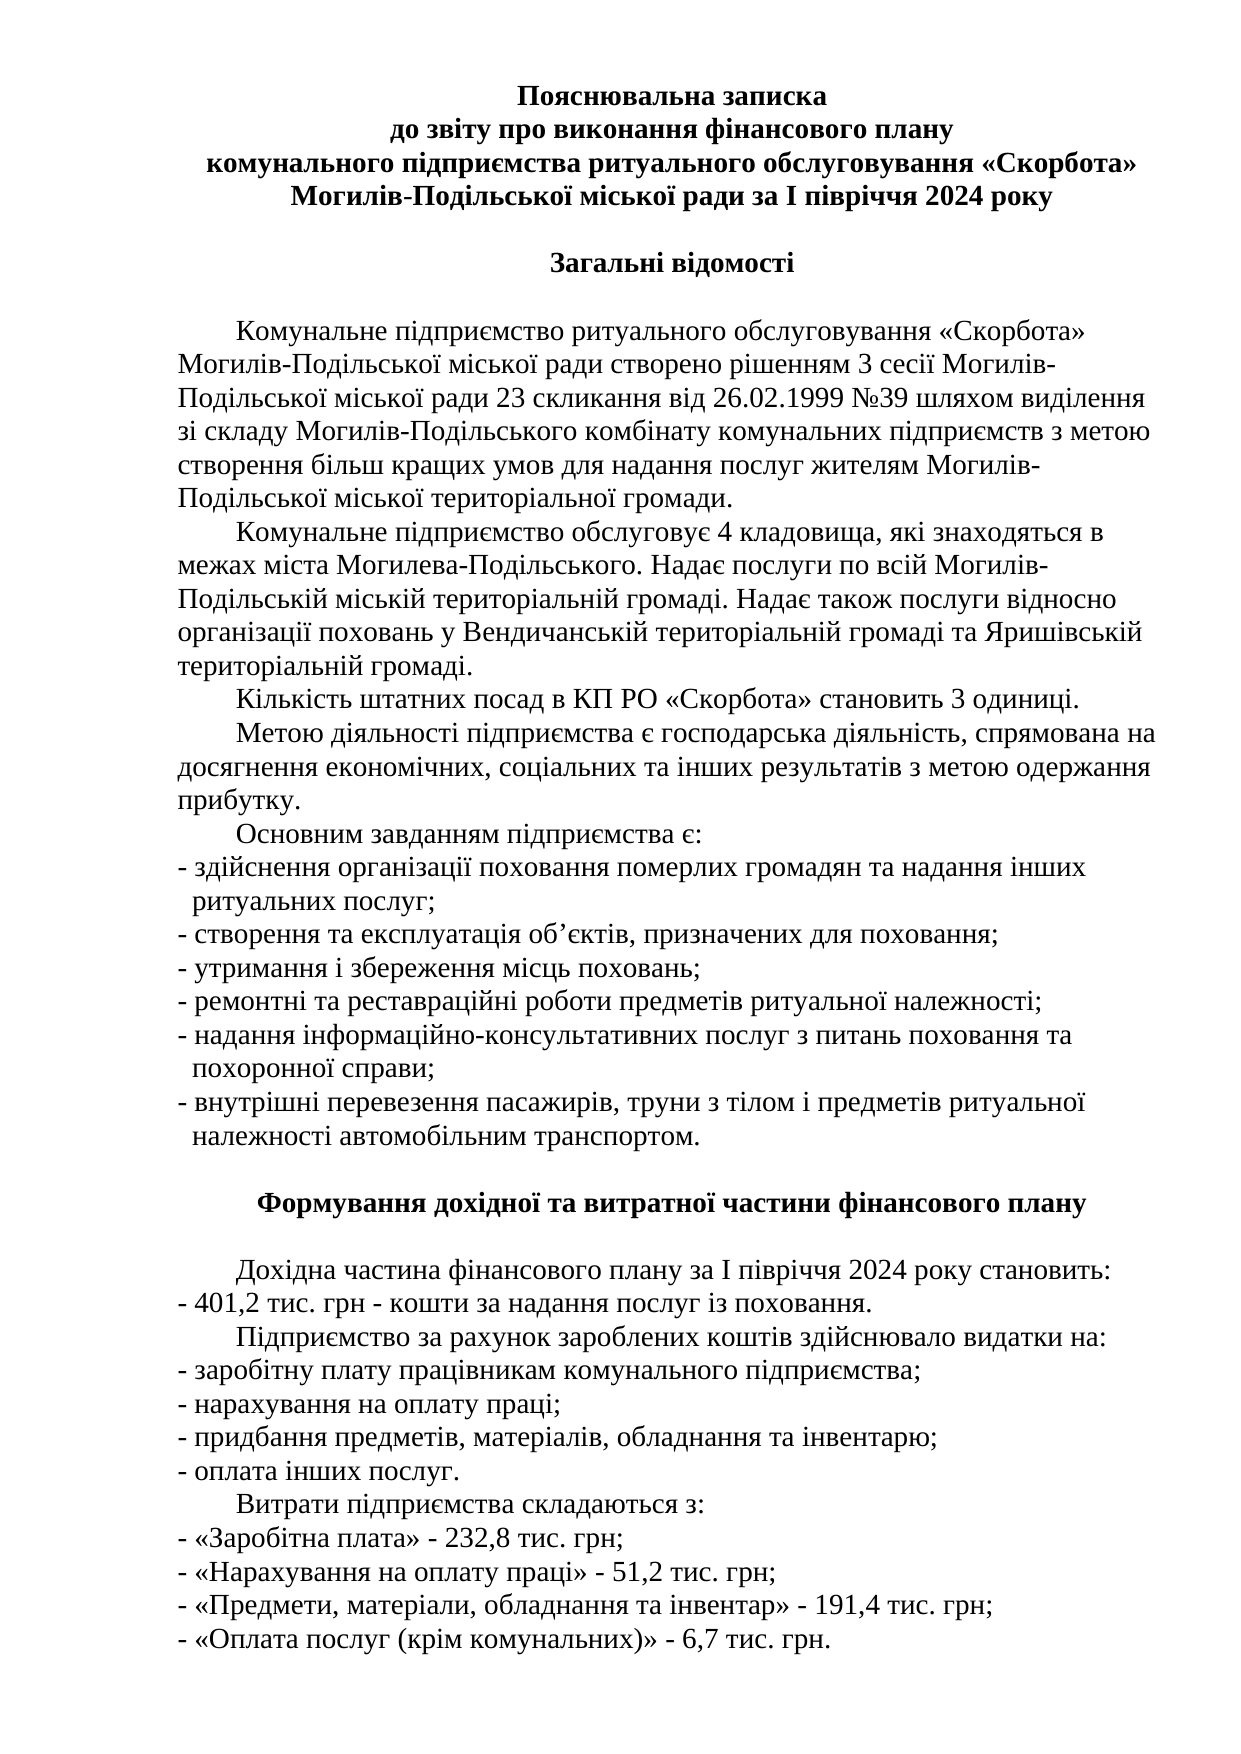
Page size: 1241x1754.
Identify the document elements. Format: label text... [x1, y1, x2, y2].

text Витрати підприємства складаються з: [177, 1487, 1167, 1520]
text похоронної справи; [177, 1051, 1167, 1084]
text - утримання і збереження місць поховань; [177, 950, 1167, 983]
text Загальні відомості [177, 246, 1167, 279]
subtitle - «Оплата послуг (крім комунальних)» - 6,7 тис. грн. [177, 1621, 1167, 1654]
text Дохідна частина фінансового плану за І півріччя 2024 року становить: [177, 1252, 1167, 1285]
text належності автомобільним транспортом. [177, 1118, 1167, 1151]
text - надання інформаційно-консультативних послуг з питань поховання та [177, 1017, 1167, 1051]
text - нарахування на оплату праці; [177, 1386, 1167, 1419]
text Кількість штатних посад в КП РО «Скорбота» становить 3 одиниці. [177, 682, 1167, 715]
text - здійснення організації поховання померлих громадян та надання інших [177, 849, 1167, 883]
text - ремонтні та реставраційні роботи предметів ритуальної належності; [177, 983, 1167, 1017]
text - оплата інших послуг. [177, 1453, 1167, 1487]
subtitle - «Предмети, матеріали, обладнання та інвентар» - 191,4 тис. грн; [177, 1587, 1167, 1621]
text - внутрішні перевезення пасажирів, труни з тілом і предметів ритуальної [177, 1084, 1167, 1118]
text - «Заробітна плата» - 232,8 тис. грн; [177, 1520, 1167, 1554]
text - заробітну плату працівникам комунального підприємства; [177, 1352, 1167, 1386]
text Метою діяльності підприємства є господарська діяльність, спрямована на досягнення економічних, соціальних та інших результатів з метою одержання прибутку. [177, 715, 1167, 816]
text Основним завданням підприємства є: [177, 816, 1167, 849]
text комунального підприємства ритуального обслуговування «Скорбота» [177, 145, 1167, 178]
text Комунальне підприємство обслуговує 4 кладовища, які знаходяться в межах міста Могилева-Подільського. Надає послуги по всій Могилів-Подільській міській територіальній громаді. Надає також послуги відносно організації поховань у Вендичанській територіальній громаді та Яришівській територіальній громаді. [177, 514, 1167, 682]
text Могилів-Подільської міської ради за І півріччя 2024 року [177, 178, 1167, 212]
text - створення та експлуатація об’єктів, призначених для поховання; [177, 916, 1167, 950]
text Комунальне підприємство ритуального обслуговування «Скорбота» Могилів-Подільської міської ради створено рішенням 3 сесії Могилів-Подільської міської ради 23 скликання від 26.02.1999 №39 шляхом виділення зі складу Могилів-Подільського комбінату комунальних підприємств з метою створення більш кращих умов для надання послуг жителям Могилів-Подільської міської територіальної громади. [177, 313, 1167, 514]
text - 401,2 тис. грн - кошти за надання послуг із поховання. [177, 1285, 1167, 1319]
text Пояснювальна записка [177, 78, 1167, 111]
subtitle Формування дохідної та витратної частини фінансового плану [177, 1185, 1167, 1218]
text ритуальних послуг; [177, 883, 1167, 916]
text Підприємство за рахунок зароблених коштів здійснювало видатки на: [177, 1319, 1167, 1352]
text - «Нарахування на оплату праці» - 51,2 тис. грн; [177, 1554, 1167, 1587]
text - придбання предметів, матеріалів, обладнання та інвентарю; [177, 1419, 1167, 1453]
text до звіту про виконання фінансового плану [177, 111, 1167, 145]
